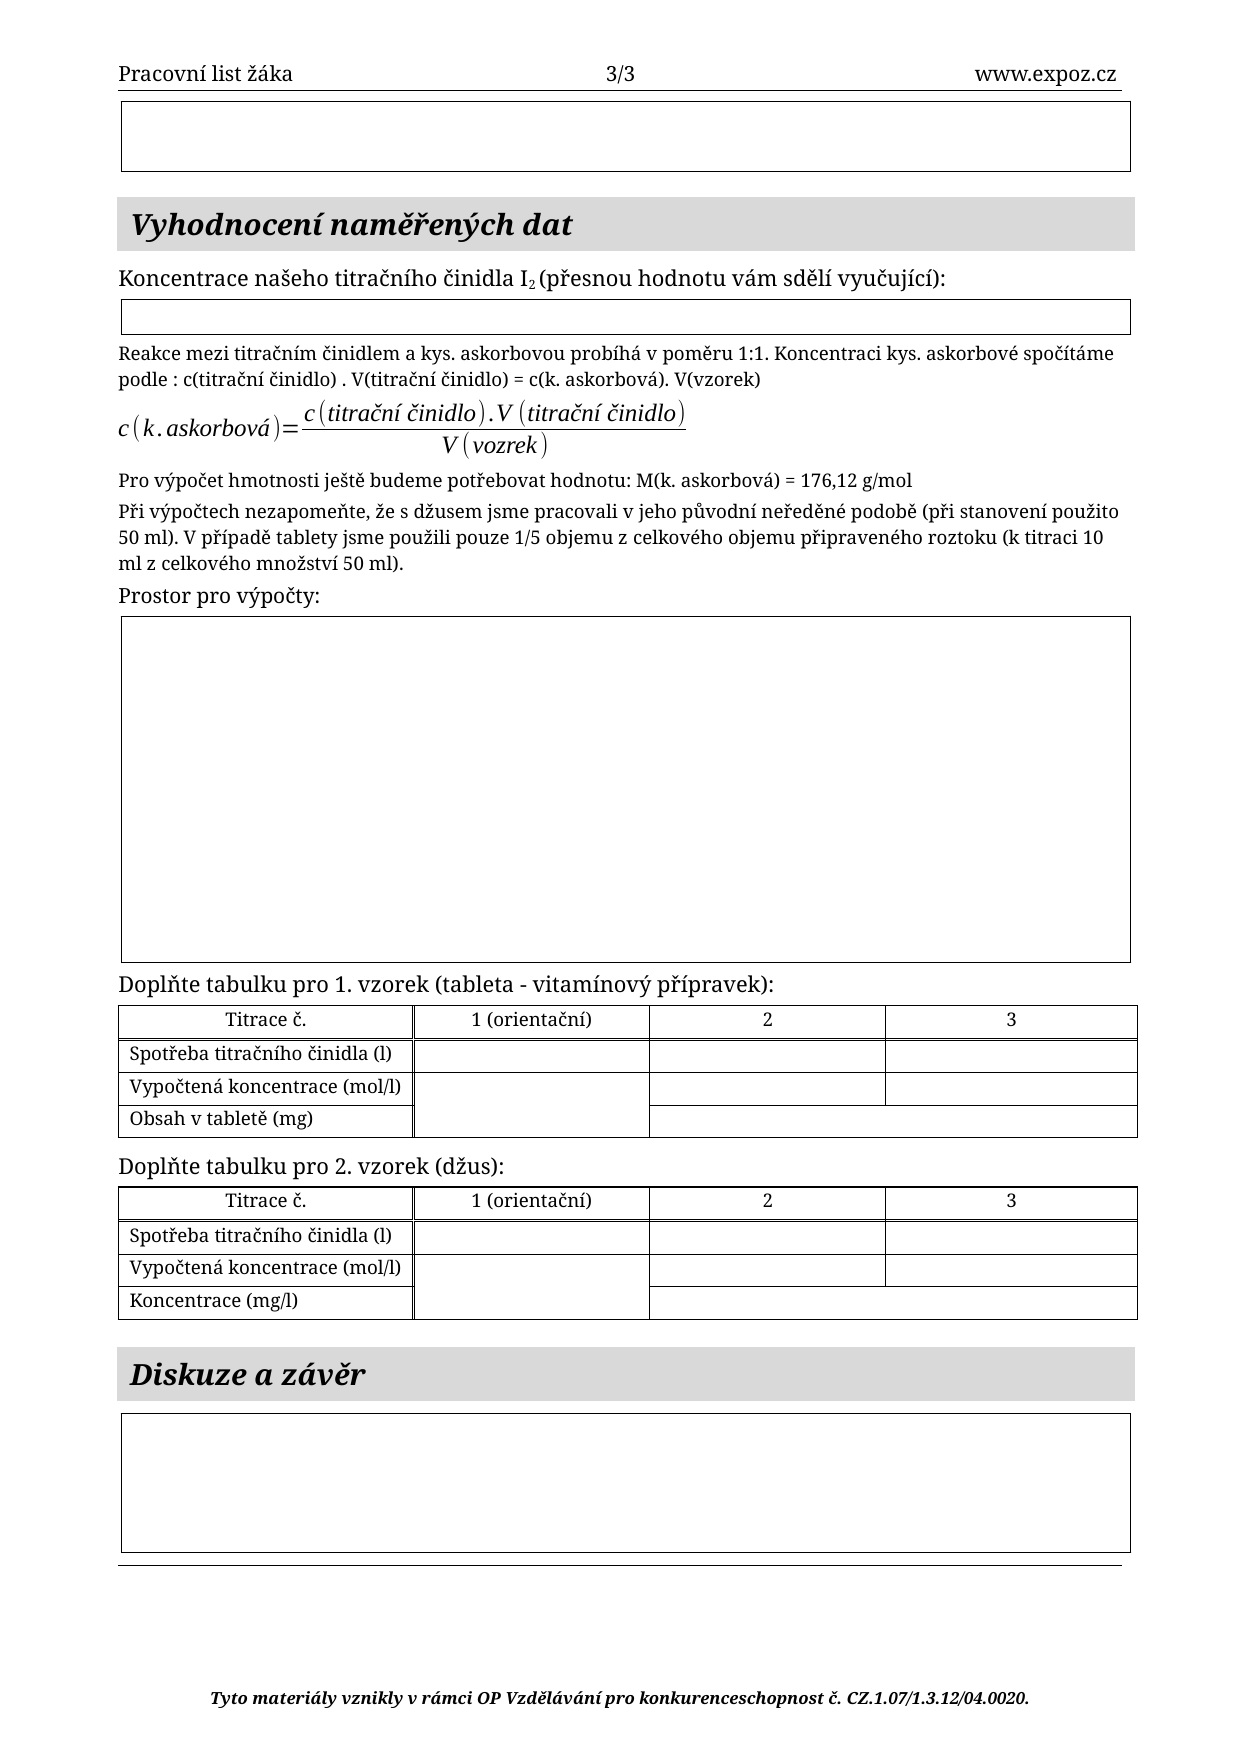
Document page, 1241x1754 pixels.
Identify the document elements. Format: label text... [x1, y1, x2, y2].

table_header 2 [650, 1006, 885, 1037]
text Doplňte tabulku pro 2. vzorek (džus): [118, 1151, 1122, 1180]
table_cell [886, 1255, 1137, 1286]
table_cell [415, 1073, 649, 1137]
text Reakce mezi titračním činidlem a kys. askorbovou probíhá v poměru 1:1. Koncentraci kys. askorbové spočítáme podle : c(titrační činidlo) . V(titrační činidlo) = c(k. askorbová). V(vzorek) [118, 341, 1122, 392]
table_cell Koncentrace (mg/l) [119, 1287, 412, 1318]
table_header 3 [886, 1006, 1137, 1037]
table_header Titrace č. [119, 1006, 412, 1037]
table_cell [650, 1287, 1137, 1318]
table_cell Spotřeba titračního činidla (l) [119, 1222, 412, 1253]
text Prostor pro výpočty: [118, 581, 1122, 610]
table_cell [650, 1222, 885, 1253]
table_cell [415, 1222, 649, 1253]
table_cell Vypočtená koncentrace (mol/l) [119, 1073, 412, 1104]
table_cell Spotřeba titračního činidla (l) [119, 1041, 412, 1072]
table_header 2 [650, 1188, 885, 1219]
table_header Titrace č. [119, 1188, 412, 1219]
text Vyhodnocení naměřených dat [122, 202, 1130, 246]
table_cell [650, 1255, 885, 1286]
table_cell [650, 1041, 885, 1072]
table_cell Obsah v tabletě (mg) [119, 1106, 412, 1137]
text Koncentrace našeho titračního činidla I2 (přesnou hodnotu vám sdělí vyučující): [118, 263, 1122, 293]
text Diskuze a závěr [122, 1352, 1130, 1396]
table_cell [886, 1073, 1137, 1104]
table_header 3 [886, 1188, 1137, 1219]
table_cell [886, 1041, 1137, 1072]
table_cell [415, 1255, 649, 1318]
table_cell Vypočtená koncentrace (mol/l) [119, 1255, 412, 1286]
table_cell [650, 1106, 1137, 1137]
table_header 1 (orientační) [415, 1188, 649, 1219]
table_cell [415, 1041, 649, 1072]
table_cell [650, 1073, 885, 1104]
text Při výpočtech nezapomeňte, že s džusem jsme pracovali v jeho původní neředěné podobě (při stanovení použito 50 ml). V případě tablety jsme použili pouze 1/5 objemu z celkového objemu připraveného roztoku (k titraci 10 ml z celkového množství 50 ml). [118, 499, 1122, 575]
text Doplňte tabulku pro 1. vzorek (tableta - vitamínový přípravek): [118, 969, 1122, 999]
table_header 1 (orientační) [415, 1006, 649, 1037]
table_cell [886, 1222, 1137, 1253]
text Pro výpočet hmotnosti ještě budeme potřebovat hodnotu: M(k. askorbová) = 176,12 g/mol [118, 467, 1122, 493]
